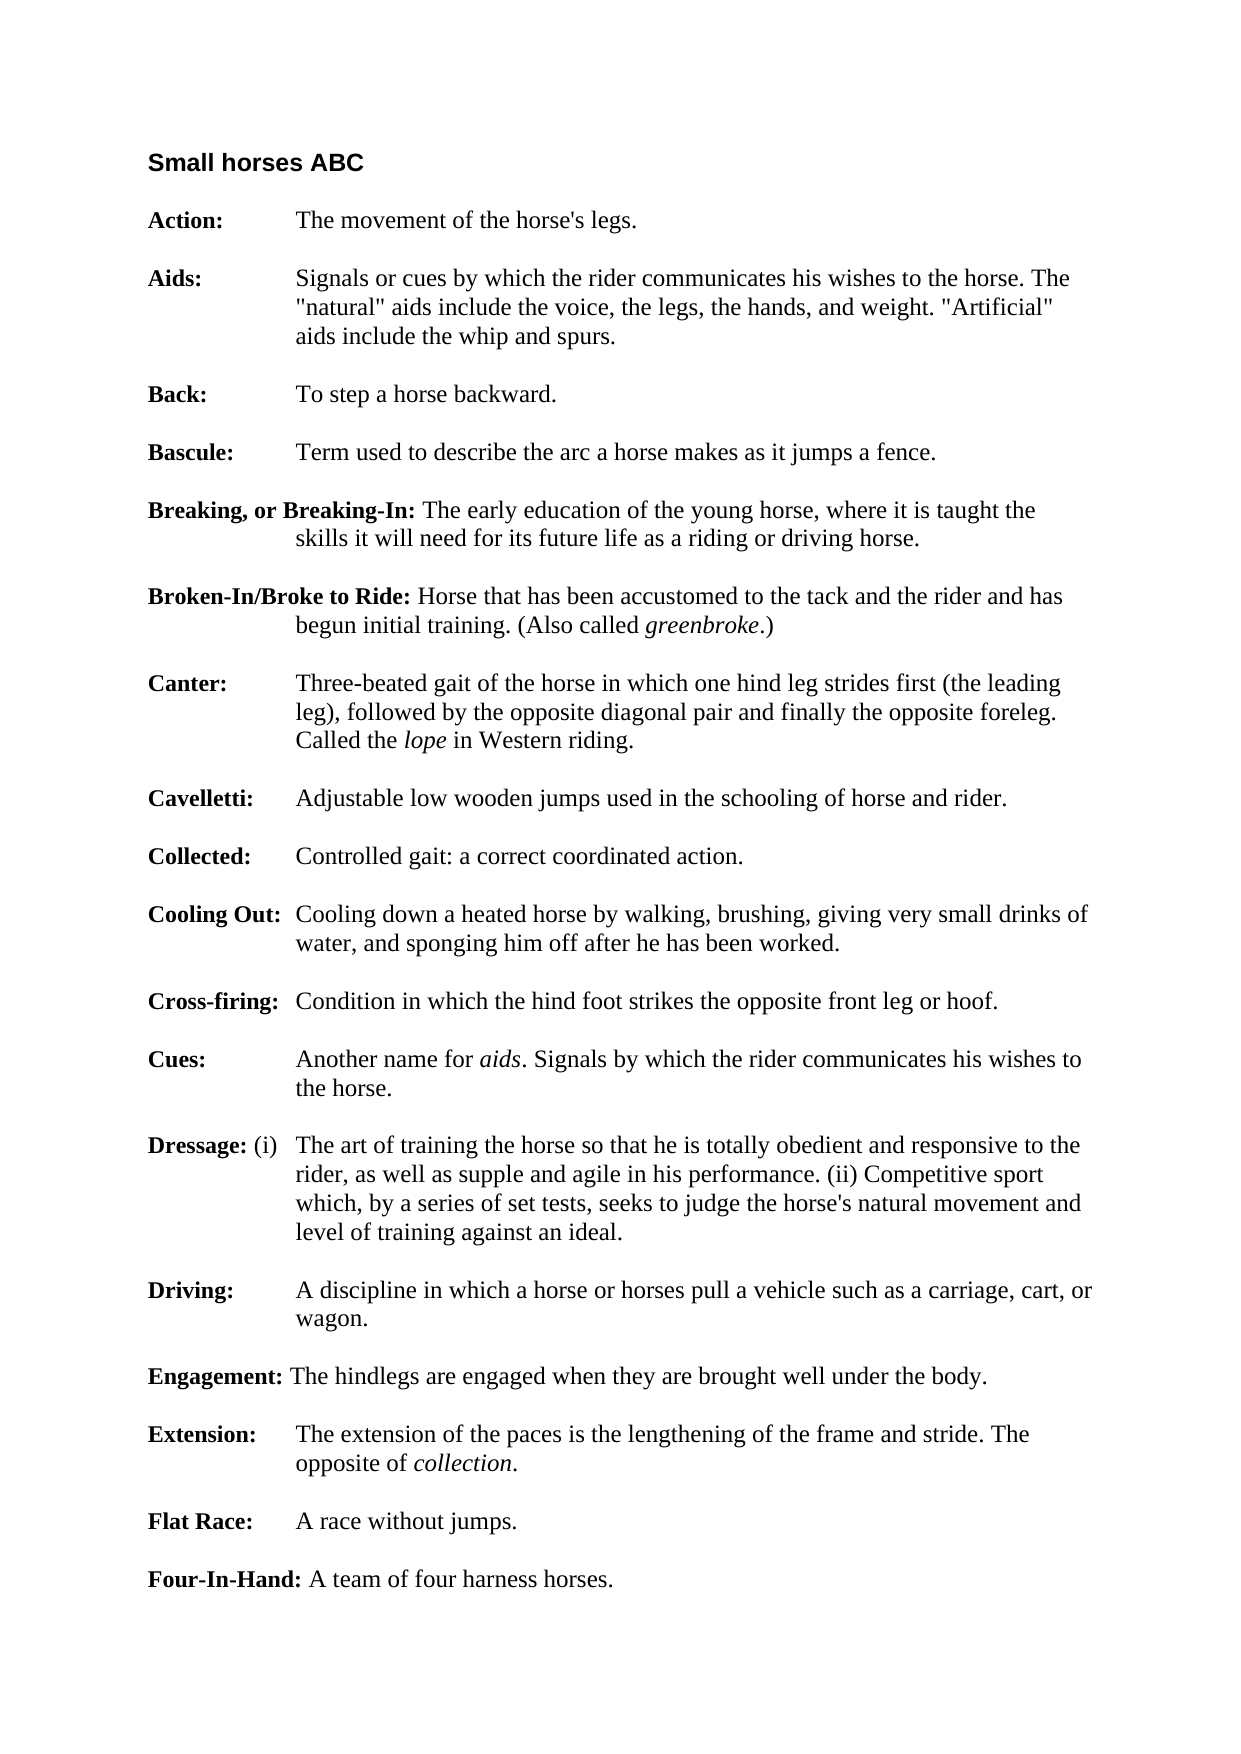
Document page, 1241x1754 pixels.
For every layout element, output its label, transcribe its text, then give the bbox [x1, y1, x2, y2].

text Cavelletti: Adjustable low wooden jumps used in the schooling of horse and rider. [148, 783, 1093, 812]
text Dressage: (i) The art of training the horse so that he is totally obedient and responsive to the rider, as well as supple and agile in his performance. (ii) Competitive sport which, by a series of set tests, seeks to judge the horse's natural movement and level of training against an ideal. [148, 1131, 1093, 1246]
text Cooling Out: Cooling down a heated horse by walking, brushing, giving very small drinks of water, and sponging him off after he has been worked. [148, 899, 1093, 957]
text Four-In-Hand: A team of four harness horses. [148, 1564, 1093, 1593]
text Aids: Signals or cues by which the rider communicates his wishes to the horse. The "natural" aids include the voice, the legs, the hands, and weight. "Artificial" aids include the whip and spurs. [148, 263, 1093, 350]
text Flat Race: A race without jumps. [148, 1506, 1093, 1535]
text Cross-firing: Condition in which the hind foot strikes the opposite front leg or hoof. [148, 986, 1093, 1015]
text Small horses ABC [148, 148, 1093, 176]
text Collected: Controlled gait: a correct coordinated action. [148, 841, 1093, 870]
text Extension: The extension of the paces is the lengthening of the frame and stride. The opposite of collection. [148, 1419, 1093, 1477]
text Action: The movement of the horse's legs. [148, 206, 1093, 234]
text Canter: Three-beated gait of the horse in which one hind leg strides first (the leading leg), followed by the opposite diagonal pair and finally the opposite foreleg. Called the lope in Western riding. [148, 668, 1093, 754]
text Broken-In/Broke to Ride: Horse that has been accustomed to the tack and the rider and has begun initial training. (Also called greenbroke.) [148, 581, 1093, 639]
text Back: To step a horse backward. [148, 379, 1093, 408]
text Engagement: The hindlegs are engaged when they are brought well under the body. [148, 1361, 1093, 1390]
text Breaking, or Breaking-In: The early education of the young horse, where it is taught the skills it will need for its future life as a riding or driving horse. [148, 495, 1093, 552]
text Bascule: Term used to describe the arc a horse makes as it jumps a fence. [148, 437, 1093, 466]
text Cues: Another name for aids. Signals by which the rider communicates his wishes to the horse. [148, 1044, 1093, 1101]
text Driving: A discipline in which a horse or horses pull a vehicle such as a carriage, cart, or wagon. [148, 1275, 1093, 1332]
